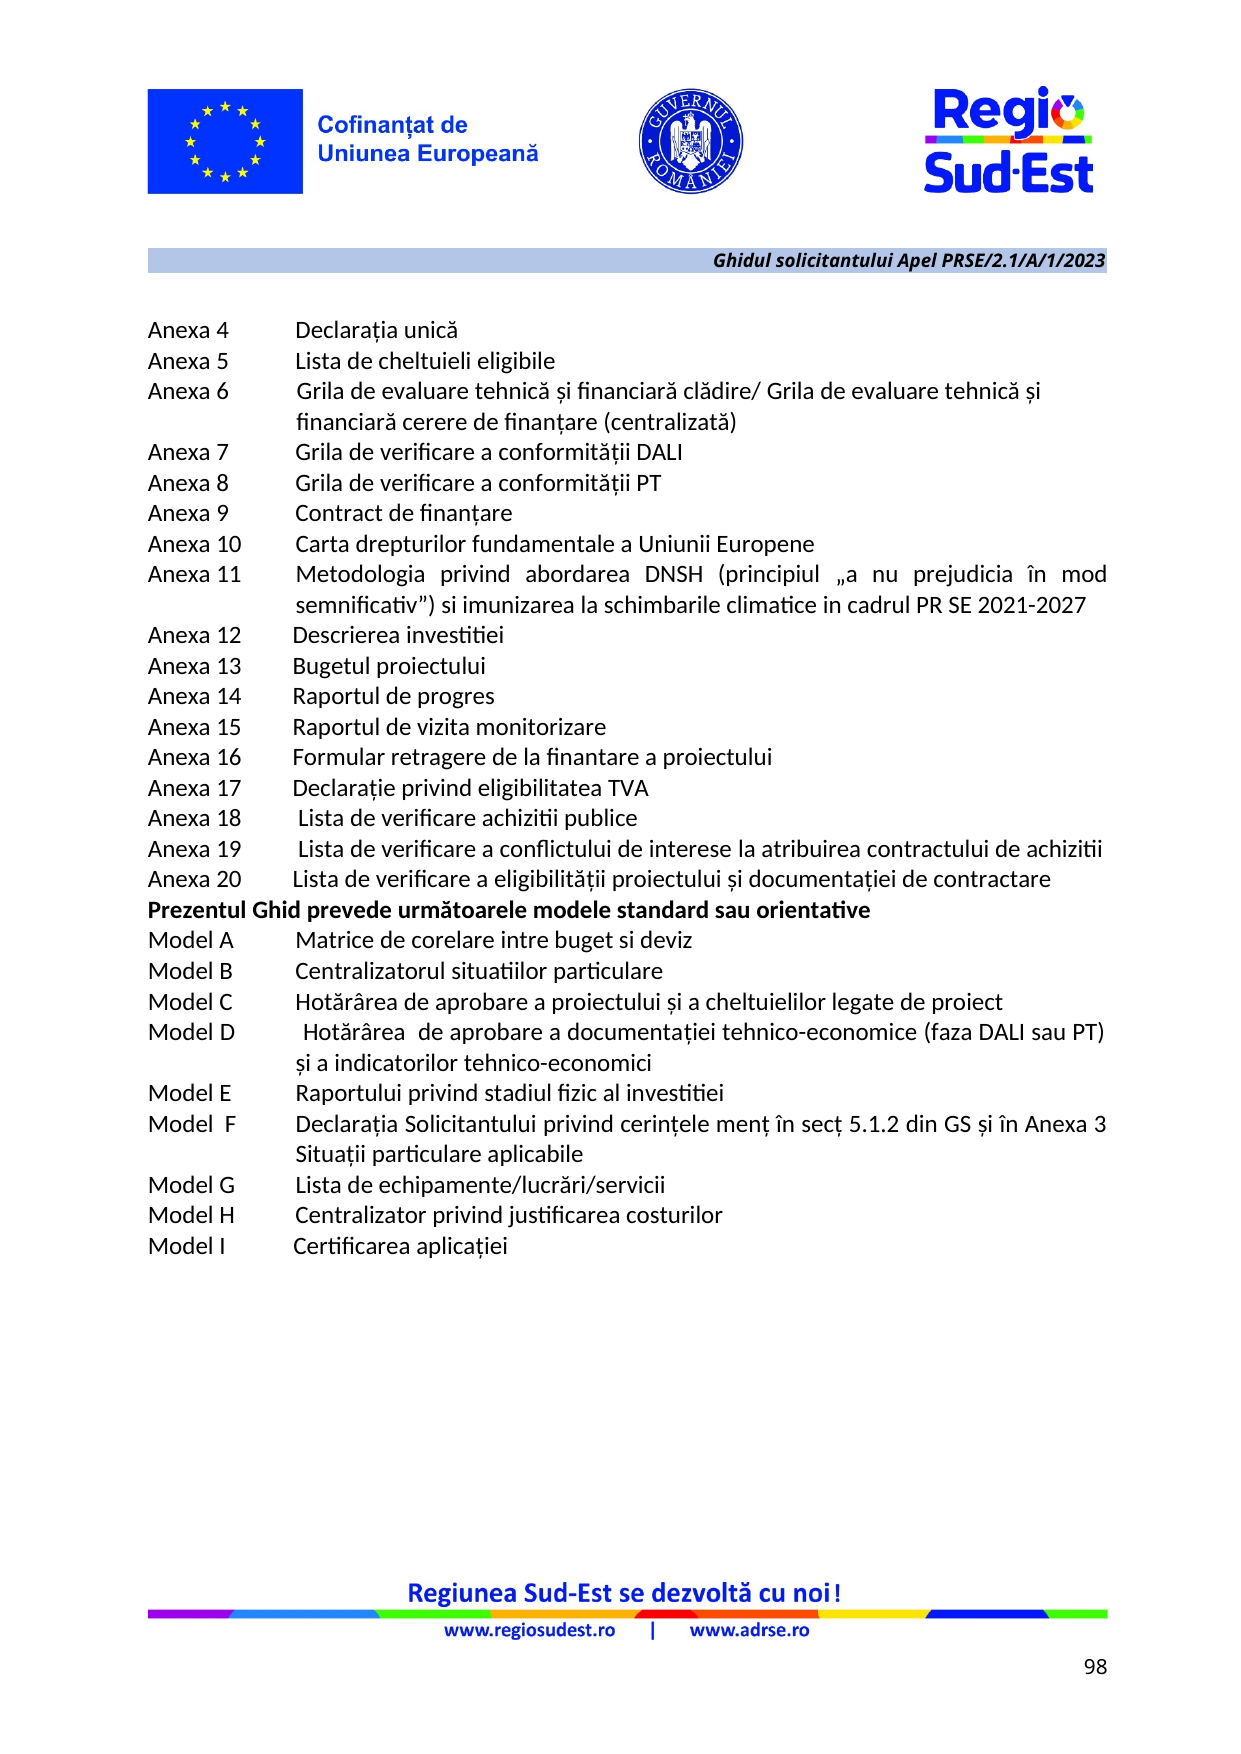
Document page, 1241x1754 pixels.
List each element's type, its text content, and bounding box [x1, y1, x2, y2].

list Prezentul Ghid prevede următoarele modele standard sau orientative [148, 894, 1107, 925]
list Anexa 11 Metodologia privind abordarea DNSH (principiul „a nu prejudicia în mod semnificativ”) si imunizarea la schimbarile climatice in cadrul PR SE 2021-2027 [148, 558, 1107, 619]
list Anexa 17 Declarație privind eligibilitatea TVA [148, 772, 1107, 803]
list Anexa 10 Carta drepturilor fundamentale a Uniunii Europene [148, 528, 1107, 558]
list Anexa 15 Raportul de vizita monitorizare [148, 711, 1107, 742]
picture [147, 86, 1093, 195]
text Anexa 19 Lista de verificare a conflictului de interese la atribuirea contractului de achizitii [148, 833, 1107, 864]
list Model D Hotărârea de aprobare a documentaţiei tehnico-economice (faza DALI sau PT) şi a indicatorilor tehnico-economici [148, 1016, 1107, 1077]
list Anexa 7 Grila de verificare a conformităţii DALI [148, 436, 1107, 467]
list Anexa 16 Formular retragere de la finantare a proiectului [148, 742, 1107, 772]
list Model E Raportului privind stadiul fizic al investitiei [148, 1077, 1107, 1108]
text Anexa 18 Lista de verificare achizitii publice [148, 803, 1107, 833]
list Model I Certificarea aplicaţiei [148, 1230, 1107, 1260]
list Anexa 12 Descrierea investitiei [148, 619, 1107, 650]
list Anexa 4 Declaraţia unică [148, 314, 1107, 345]
list Model F Declaraţia Solicitantului privind cerințele menț în secț 5.1.2 din GS și în Anexa 3 Situații particulare aplicabile [148, 1108, 1107, 1169]
list Model C Hotărârea de aprobare a proiectului și a cheltuielilor legate de proiect [148, 986, 1107, 1016]
picture [147, 1582, 1108, 1640]
list Anexa 5 Lista de cheltuieli eligibile [148, 345, 1107, 375]
text Anexa 20 Lista de verificare a eligibilităţii proiectului şi documentației de contractare [148, 864, 1107, 894]
list Anexa 9 Contract de finanţare [148, 497, 1107, 528]
list Anexa 6 Grila de evaluare tehnică şi financiară clădire/ Grila de evaluare tehnică și [148, 375, 1107, 406]
list Model G Lista de echipamente/lucrări/servicii [148, 1169, 1107, 1199]
list Anexa 8 Grila de verificare a conformităţii PT [148, 467, 1107, 497]
list Model H Centralizator privind justificarea costurilor [148, 1199, 1107, 1230]
list Anexa 13 Bugetul proiectului [148, 650, 1107, 681]
list Model A Matrice de corelare intre buget si deviz [148, 925, 1107, 955]
list Model B Centralizatorul situatiilor particulare [148, 955, 1107, 986]
list Anexa 14 Raportul de progres [148, 681, 1107, 711]
list financiară cerere de finanţare (centralizată) [223, 406, 1107, 436]
